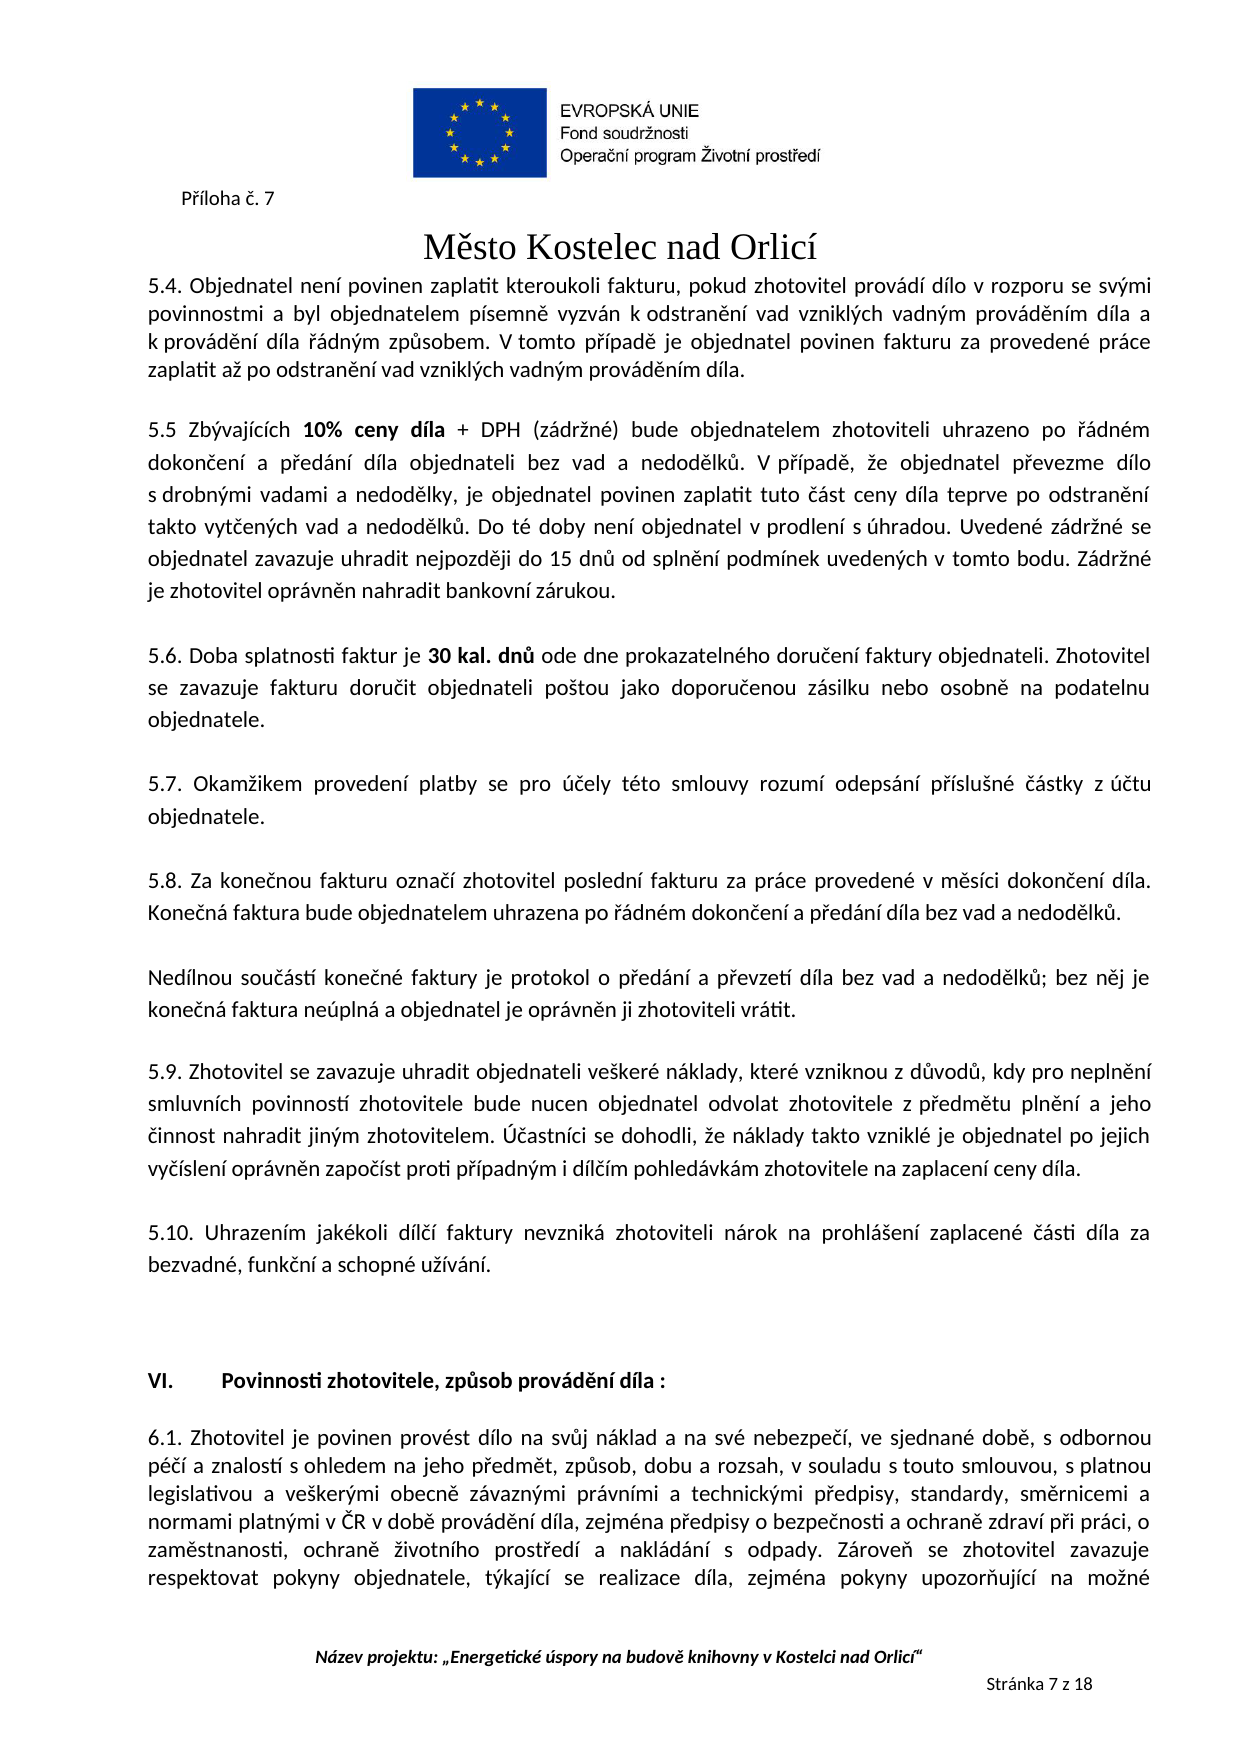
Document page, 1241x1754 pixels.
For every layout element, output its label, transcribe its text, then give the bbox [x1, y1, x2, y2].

text 5.8. Za konečnou fakturu označí zhotovitel poslední fakturu za práce provedené v měsíci dokončení díla. Konečná faktura bude objednatelem uhrazena po řádném dokončení a předání díla bez vad a nedodělků. [148, 866, 1152, 926]
text 5.7. Okamžikem provedení platby se pro účely této smlouvy rozumí odepsání příslušné částky z účtu objednatele. [148, 769, 1152, 830]
text 5.4. Objednatel není povinen zaplatit kteroukoli fakturu, pokud zhotovitel provádí dílo v rozporu se svými povinnostmi a byl objednatelem písemně vyzván k odstranění vad vzniklých vadným prováděním díla a k provádění díla řádným způsobem. V tomto případě je objednatel povinen fakturu za provedené práce zaplatit až po odstranění vad vzniklých vadným prováděním díla. [148, 271, 1152, 383]
text 5.9. Zhotovitel se zavazuje uhradit objednateli veškeré náklady, které vzniknou z důvodů, kdy pro neplnění smluvních povinností zhotovitele bude nucen objednatel odvolat zhotovitele z předmětu plnění a jeho činnost nahradit jiným zhotovitelem. Účastníci se dohodli, že náklady takto vzniklé je objednatel po jejich vyčíslení oprávněn započíst proti případným i dílčím pohledávkám zhotovitele na zaplacení ceny díla. [148, 1057, 1152, 1182]
text Nedílnou součástí konečné faktury je protokol o předání a převzetí díla bez vad a nedodělků; bez něj je konečná faktura neúplná a objednatel je oprávněn ji zhotoviteli vrátit. [148, 963, 1152, 1023]
text 5.6. Doba splatnosti faktur je 30 kal. dnů ode dne prokazatelného doručení faktury objednateli. Zhotovitel se zavazuje fakturu doručit objednateli poštou jako doporučenou zásilku nebo osobně na podatelnu objednatele. [148, 641, 1152, 733]
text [148, 1423, 1152, 1591]
text 5.10. Uhrazením jakékoli dílčí faktury nevzniká zhotoviteli nárok na prohlášení zaplacené části díla za bezvadné, funkční a schopné užívání. [148, 1218, 1152, 1278]
text VI. Povinnosti zhotovitele, způsob provádění díla : [148, 1367, 1152, 1395]
text 5.5 Zbývajících 10% ceny díla + DPH (zádržné) bude objednatelem zhotoviteli uhrazeno po řádném dokončení a předání díla objednateli bez vad a nedodělků. V případě, že objednatel převezme dílo s drobnými vadami a nedodělky, je objednatel povinen zaplatit tuto část ceny díla teprve po odstranění takto vytčených vad a nedodělků. Do té doby není objednatel v prodlení s úhradou. Uvedené zádržné se objednatel zavazuje uhradit nejpozději do 15 dnů od splnění podmínek uvedených v tomto bodu. Zádržné je zhotovitel oprávněn nahradit bankovní zárukou. [148, 416, 1152, 604]
